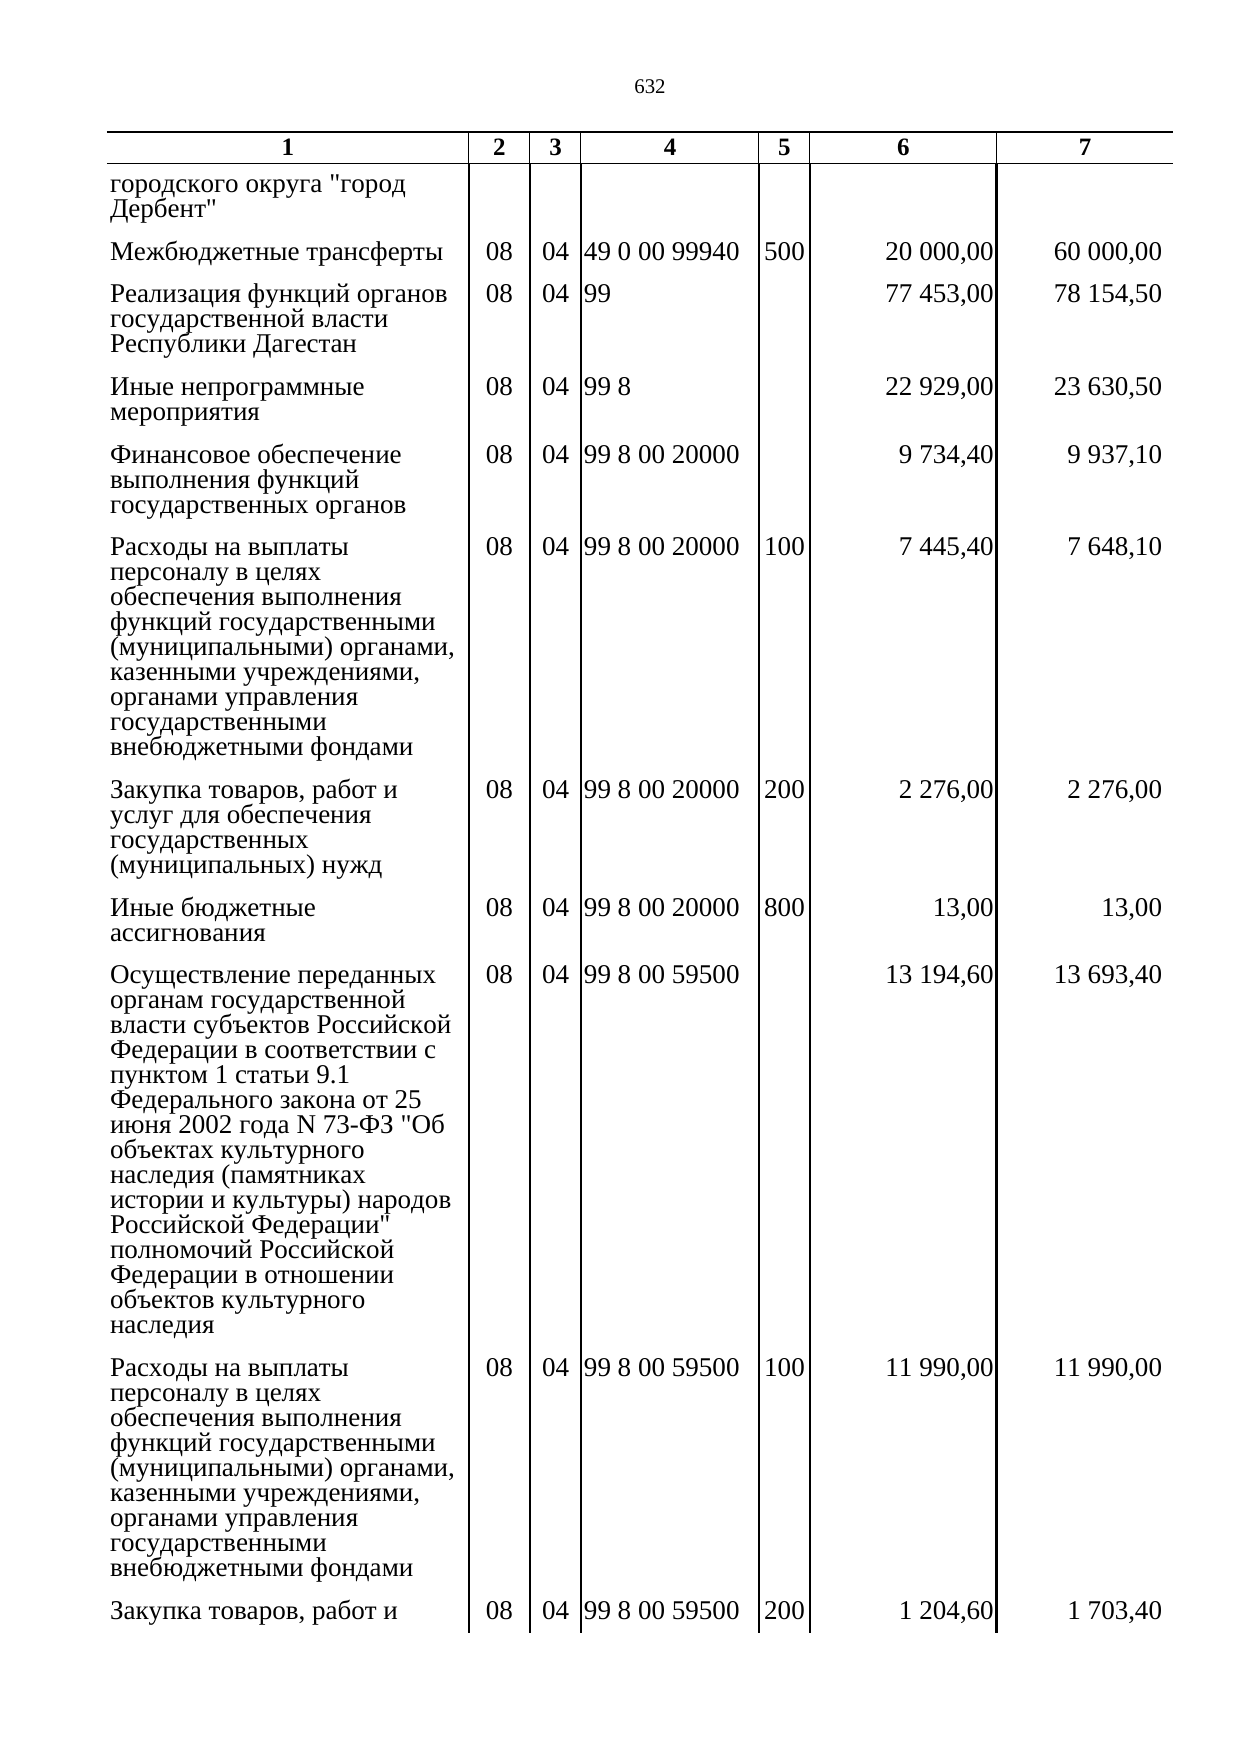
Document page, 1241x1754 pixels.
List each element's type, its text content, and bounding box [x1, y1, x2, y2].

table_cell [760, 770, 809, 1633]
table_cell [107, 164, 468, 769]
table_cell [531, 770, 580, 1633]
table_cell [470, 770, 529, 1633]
table_header 7 [997, 133, 1173, 163]
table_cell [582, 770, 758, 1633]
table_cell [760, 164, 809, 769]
table_header 2 [469, 133, 529, 163]
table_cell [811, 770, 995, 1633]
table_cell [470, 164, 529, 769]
table_header 3 [530, 133, 580, 163]
table_header 5 [759, 133, 809, 163]
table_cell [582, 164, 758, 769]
table_header 4 [581, 133, 758, 163]
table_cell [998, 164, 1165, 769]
table_header 6 [810, 133, 996, 163]
table_header 1 [107, 133, 468, 163]
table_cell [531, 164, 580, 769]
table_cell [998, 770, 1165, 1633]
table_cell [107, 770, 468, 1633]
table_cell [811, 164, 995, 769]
